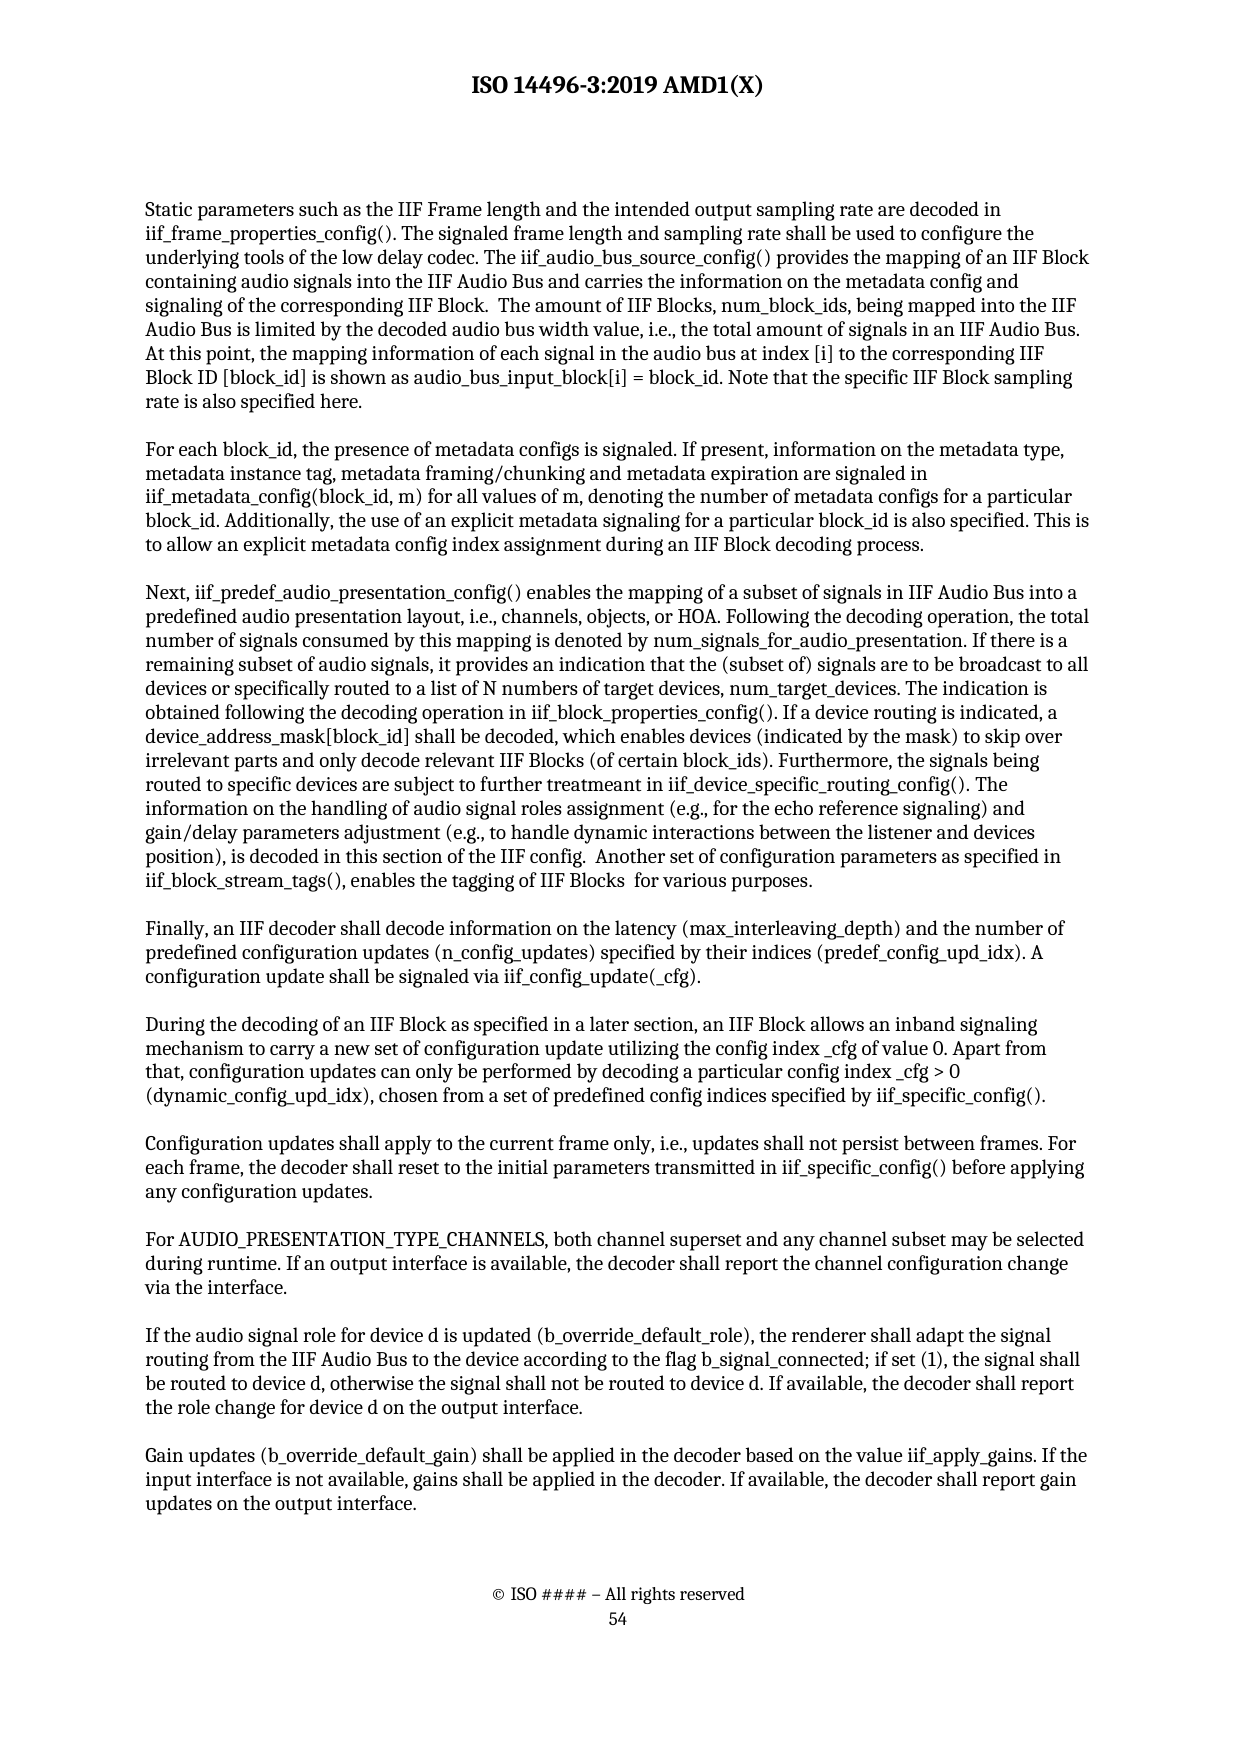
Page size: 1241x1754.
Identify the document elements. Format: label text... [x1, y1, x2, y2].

text If the audio signal role for device d is updated (b_override_default_role), the renderer shall adapt the signal routing from the IIF Audio Bus to the device according to the flag b_signal_connected; if set (1), the signal shall be routed to device d, otherwise the signal shall not be routed to device d. If available, the decoder shall report the role change for device d on the output interface. [145, 1324, 1090, 1419]
text Next, iif_predef_audio_presentation_config() enables the mapping of a subset of signals in IIF Audio Bus into a predefined audio presentation layout, i.e., channels, objects, or HOA. Following the decoding operation, the total number of signals consumed by this mapping is denoted by num_signals_for_audio_presentation. If there is a remaining subset of audio signals, it provides an indication that the (subset of) signals are to be broadcast to all devices or specifically routed to a list of N numbers of target devices, num_target_devices. The indication is obtained following the decoding operation in iif_block_properties_config(). If a device routing is indicated, a device_address_mask[block_id] shall be decoded, which enables devices (indicated by the mask) to skip over irrelevant parts and only decode relevant IIF Blocks (of certain block_ids). Furthermore, the signals being routed to specific devices are subject to further treatmeant in iif_device_specific_routing_config(). The information on the handling of audio signal roles assignment (e.g., for the echo reference signaling) and gain/delay parameters adjustment (e.g., to handle dynamic interactions between the listener and devices position), is decoded in this section of the IIF config. Another set of configuration parameters as specified in iif_block_stream_tags(), enables the tagging of IIF Blocks for various purposes. [145, 581, 1090, 892]
text Finally, an IIF decoder shall decode information on the latency (max_interleaving_depth) and the number of predefined configuration updates (n_config_updates) specified by their indices (predef_config_upd_idx). A configuration update shall be signaled via iif_config_update(_cfg). [145, 916, 1090, 988]
text Static parameters such as the IIF Frame length and the intended output sampling rate are decoded in iif_frame_properties_config(). The signaled frame length and sampling rate shall be used to configure the underlying tools of the low delay codec. The iif_audio_bus_source_config() provides the mapping of an IIF Block containing audio signals into the IIF Audio Bus and carries the information on the metadata config and signaling of the corresponding IIF Block. The amount of IIF Blocks, num_block_ids, being mapped into the IIF Audio Bus is limited by the decoded audio bus width value, i.e., the total amount of signals in an IIF Audio Bus. At this point, the mapping information of each signal in the audio bus at index [i] to the corresponding IIF Block ID [block_id] is shown as audio_bus_input_block[i] = block_id. Note that the specific IIF Block sampling rate is also specified here. [145, 198, 1090, 413]
text Gain updates (b_override_default_gain) shall be applied in the decoder based on the value iif_apply_gains. If the input interface is not available, gains shall be applied in the decoder. If available, the decoder shall report gain updates on the output interface. [145, 1443, 1090, 1515]
text For AUDIO_PRESENTATION_TYPE_CHANNELS, both channel superset and any channel subset may be selected during runtime. If an output interface is available, the decoder shall report the channel configuration change via the interface. [145, 1228, 1090, 1300]
text During the decoding of an IIF Block as specified in a later section, an IIF Block allows an inband signaling mechanism to carry a new set of configuration update utilizing the config index _cfg of value 0. Apart from that, configuration updates can only be performed by decoding a particular config index _cfg > 0 (dynamic_config_upd_idx), chosen from a set of predefined config indices specified by iif_specific_config(). [145, 1012, 1090, 1108]
text Configuration updates shall apply to the current frame only, i.e., updates shall not persist between frames. For each frame, the decoder shall reset to the initial parameters transmitted in iif_specific_config() before applying any configuration updates. [145, 1132, 1090, 1204]
text For each block_id, the presence of metadata configs is signaled. If present, information on the metadata type, metadata instance tag, metadata framing/chunking and metadata expiration are signaled in iif_metadata_config(block_id, m) for all values of m, denoting the number of metadata configs for a particular block_id. Additionally, the use of an explicit metadata signaling for a particular block_id is also specified. This is to allow an explicit metadata config index assignment during an IIF Block decoding process. [145, 437, 1090, 557]
